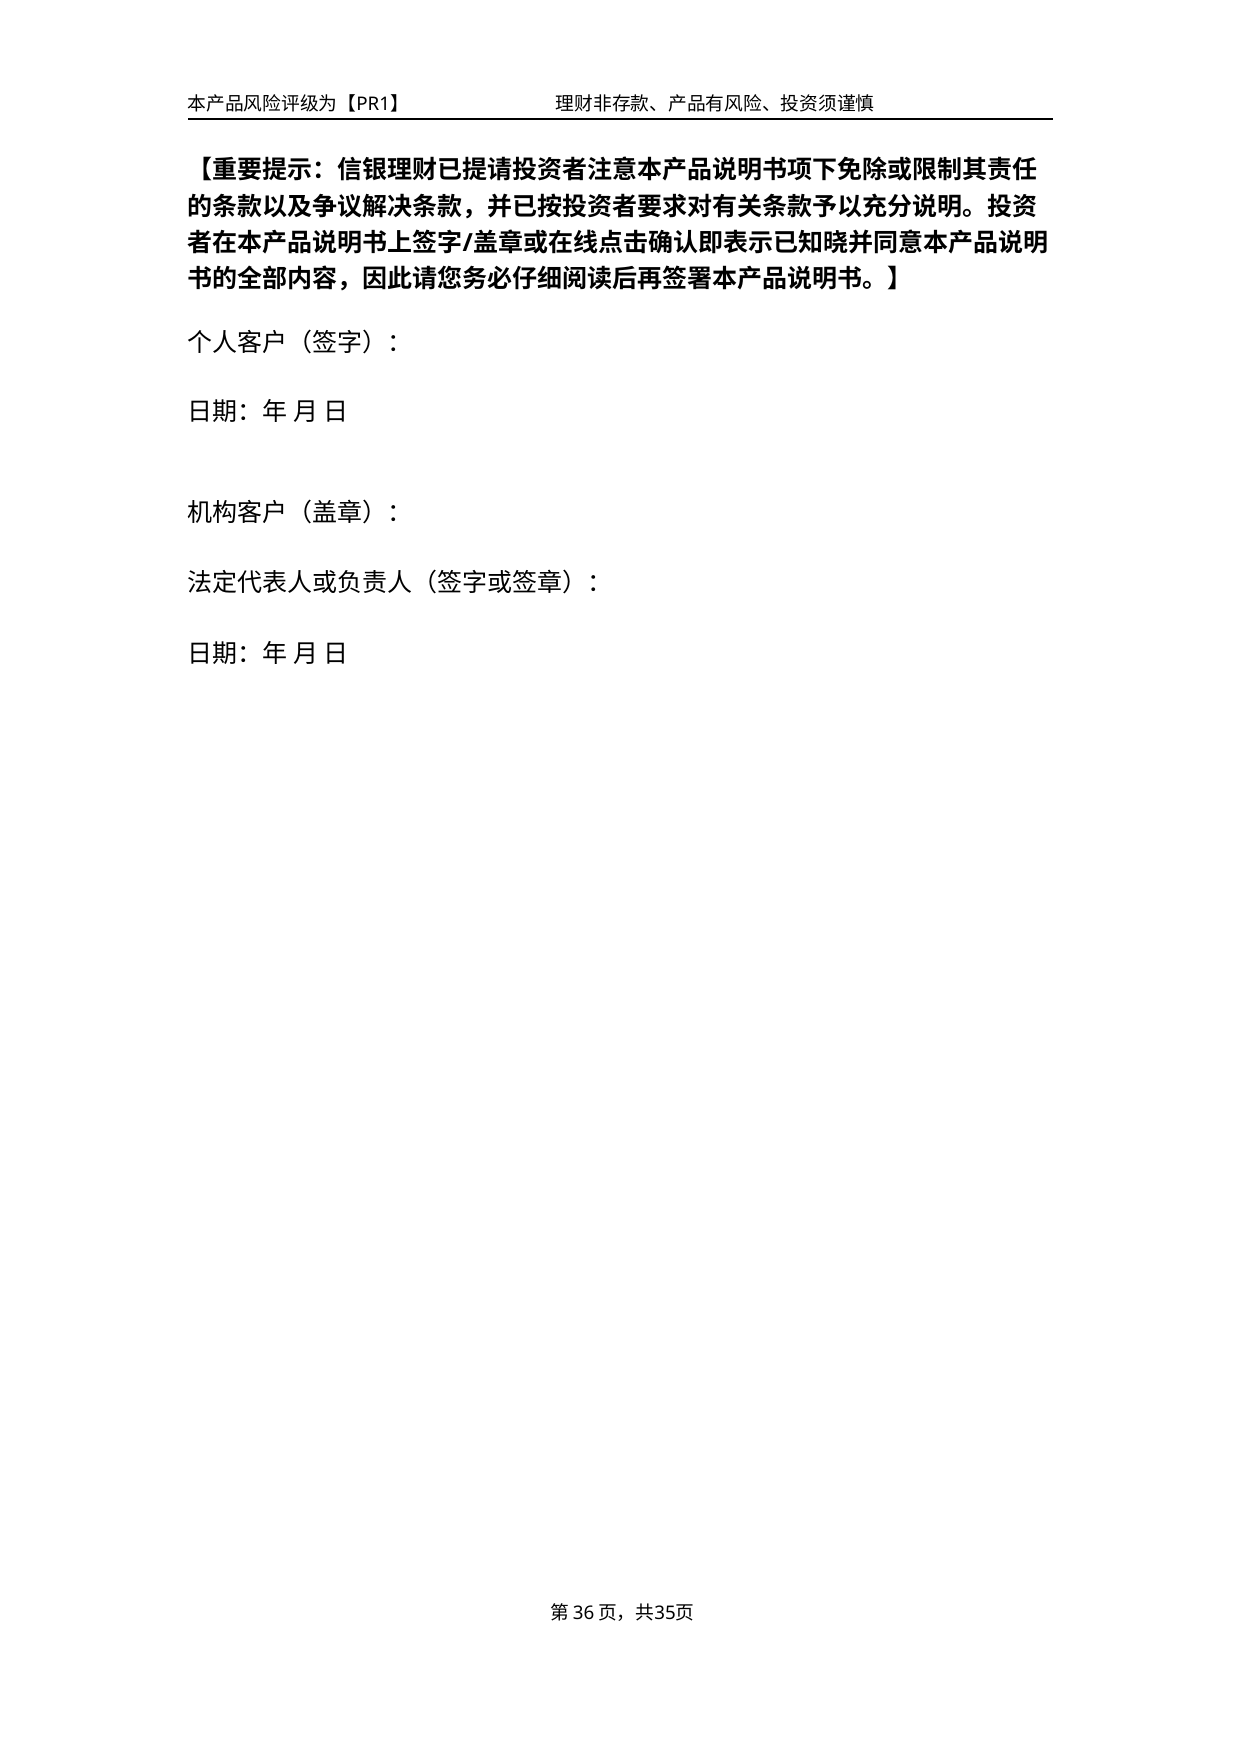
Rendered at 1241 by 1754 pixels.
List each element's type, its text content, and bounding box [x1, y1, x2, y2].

text 机构客户（盖章）： [187, 492, 1147, 529]
text 日期：年 月 日 [187, 633, 1147, 669]
text 个人客户（签字）： [187, 326, 1049, 357]
text 日期：年 月 日 [187, 392, 1007, 428]
text 法定代表人或负责人（签字或签章）： [187, 563, 1147, 599]
text 【重要提示：信银理财已提请投资者注意本产品说明书项下免除或限制其责任的条款以及争议解决条款，并已按投资者要求对有关条款予以充分说明。投资者在本产品说明书上签字/盖章或在线点击确认即表示已知晓并同意本产品说明书的全部内容，因此请您务必仔细阅读后再签署本产品说明书。】 [187, 150, 1053, 295]
